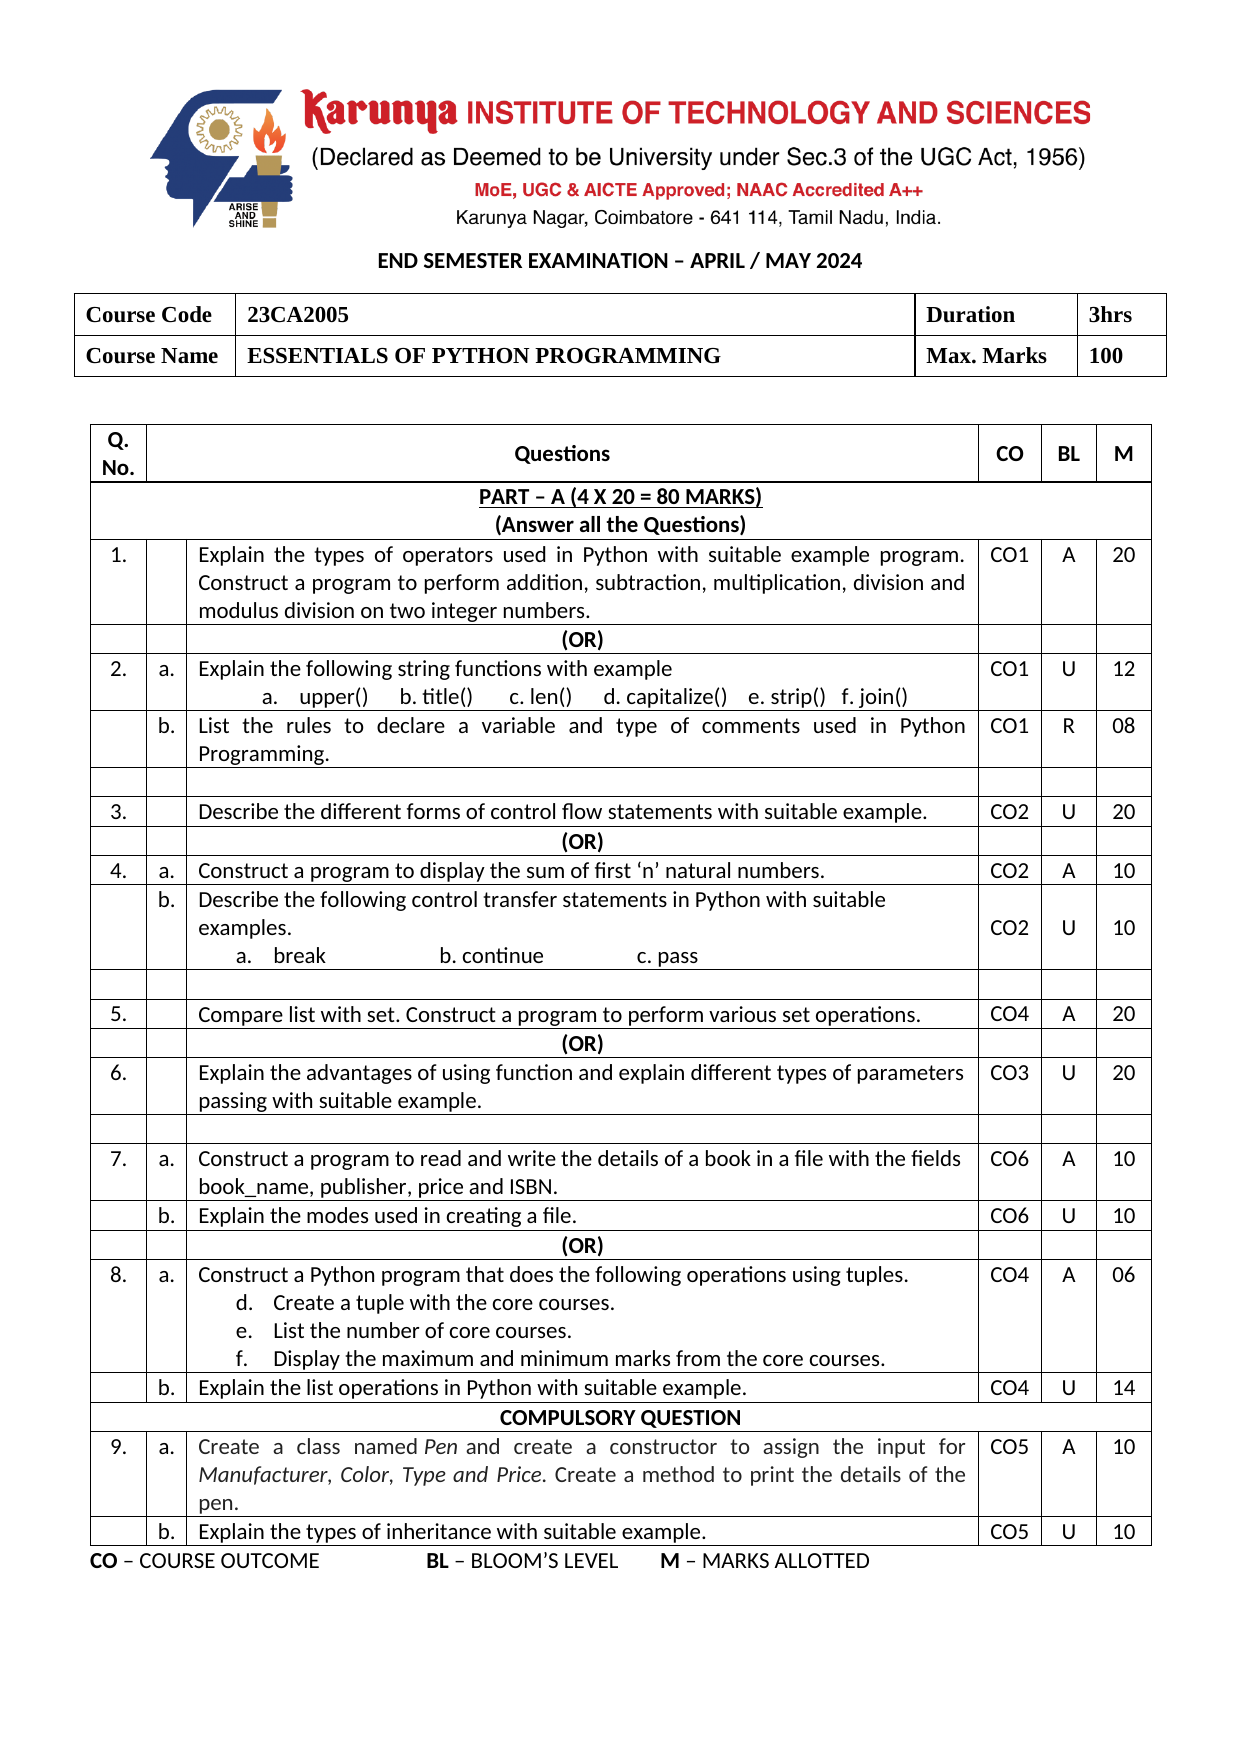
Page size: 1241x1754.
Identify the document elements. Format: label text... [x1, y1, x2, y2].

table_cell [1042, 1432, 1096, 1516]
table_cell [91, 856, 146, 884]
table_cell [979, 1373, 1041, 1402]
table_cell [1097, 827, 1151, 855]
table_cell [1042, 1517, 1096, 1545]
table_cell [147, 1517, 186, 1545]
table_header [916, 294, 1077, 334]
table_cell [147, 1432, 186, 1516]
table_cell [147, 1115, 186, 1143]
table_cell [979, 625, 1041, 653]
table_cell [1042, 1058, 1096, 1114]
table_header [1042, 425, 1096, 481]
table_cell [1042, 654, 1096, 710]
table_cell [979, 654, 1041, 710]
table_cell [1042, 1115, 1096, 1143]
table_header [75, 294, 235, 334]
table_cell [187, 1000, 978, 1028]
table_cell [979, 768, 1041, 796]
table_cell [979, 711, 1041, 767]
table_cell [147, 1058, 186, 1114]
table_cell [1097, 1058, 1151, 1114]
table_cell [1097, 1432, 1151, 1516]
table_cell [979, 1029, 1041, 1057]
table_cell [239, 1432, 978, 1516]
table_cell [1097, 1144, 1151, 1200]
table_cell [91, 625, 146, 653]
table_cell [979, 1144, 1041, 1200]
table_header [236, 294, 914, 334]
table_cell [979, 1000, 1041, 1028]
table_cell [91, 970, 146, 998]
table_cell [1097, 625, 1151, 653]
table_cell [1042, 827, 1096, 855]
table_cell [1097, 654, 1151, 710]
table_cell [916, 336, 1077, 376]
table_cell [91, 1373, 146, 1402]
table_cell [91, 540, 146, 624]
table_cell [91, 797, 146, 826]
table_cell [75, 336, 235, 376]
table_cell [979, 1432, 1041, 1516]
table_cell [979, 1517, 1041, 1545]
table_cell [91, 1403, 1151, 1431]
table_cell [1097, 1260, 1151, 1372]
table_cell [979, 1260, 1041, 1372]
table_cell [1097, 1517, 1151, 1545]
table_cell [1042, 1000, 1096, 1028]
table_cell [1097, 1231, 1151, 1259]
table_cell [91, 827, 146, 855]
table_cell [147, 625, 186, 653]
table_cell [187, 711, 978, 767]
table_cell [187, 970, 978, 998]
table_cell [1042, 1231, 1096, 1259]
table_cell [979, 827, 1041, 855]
picture [150, 89, 1091, 228]
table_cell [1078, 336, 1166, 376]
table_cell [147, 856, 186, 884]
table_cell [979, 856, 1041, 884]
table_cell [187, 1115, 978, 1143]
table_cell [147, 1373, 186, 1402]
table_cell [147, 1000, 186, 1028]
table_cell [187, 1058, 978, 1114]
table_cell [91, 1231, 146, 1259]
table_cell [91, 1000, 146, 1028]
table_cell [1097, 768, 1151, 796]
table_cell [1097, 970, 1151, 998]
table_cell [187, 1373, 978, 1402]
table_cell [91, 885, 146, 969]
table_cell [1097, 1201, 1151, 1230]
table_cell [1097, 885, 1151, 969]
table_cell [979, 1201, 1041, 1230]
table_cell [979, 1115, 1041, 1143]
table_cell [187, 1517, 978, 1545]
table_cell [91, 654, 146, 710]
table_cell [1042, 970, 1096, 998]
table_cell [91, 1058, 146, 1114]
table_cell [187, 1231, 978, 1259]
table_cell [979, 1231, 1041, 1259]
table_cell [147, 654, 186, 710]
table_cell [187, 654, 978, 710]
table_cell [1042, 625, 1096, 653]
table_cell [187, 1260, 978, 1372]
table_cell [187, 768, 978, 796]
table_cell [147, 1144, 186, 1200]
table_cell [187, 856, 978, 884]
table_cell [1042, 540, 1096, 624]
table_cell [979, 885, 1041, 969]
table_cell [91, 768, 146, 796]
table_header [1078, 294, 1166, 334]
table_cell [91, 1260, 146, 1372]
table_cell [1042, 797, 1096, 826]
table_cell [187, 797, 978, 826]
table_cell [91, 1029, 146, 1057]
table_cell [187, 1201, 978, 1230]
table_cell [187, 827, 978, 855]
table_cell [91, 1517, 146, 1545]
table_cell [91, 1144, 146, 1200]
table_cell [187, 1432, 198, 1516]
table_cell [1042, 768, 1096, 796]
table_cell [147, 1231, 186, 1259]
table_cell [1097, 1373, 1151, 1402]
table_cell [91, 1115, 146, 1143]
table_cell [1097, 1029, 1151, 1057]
text CO – COURSE OUTCOME BL – BLOOM’S LEVEL M – MARKS ALLOTTED [90, 1546, 1150, 1574]
text END SEMESTER EXAMINATION – APRIL / MAY 2024 [90, 246, 1150, 274]
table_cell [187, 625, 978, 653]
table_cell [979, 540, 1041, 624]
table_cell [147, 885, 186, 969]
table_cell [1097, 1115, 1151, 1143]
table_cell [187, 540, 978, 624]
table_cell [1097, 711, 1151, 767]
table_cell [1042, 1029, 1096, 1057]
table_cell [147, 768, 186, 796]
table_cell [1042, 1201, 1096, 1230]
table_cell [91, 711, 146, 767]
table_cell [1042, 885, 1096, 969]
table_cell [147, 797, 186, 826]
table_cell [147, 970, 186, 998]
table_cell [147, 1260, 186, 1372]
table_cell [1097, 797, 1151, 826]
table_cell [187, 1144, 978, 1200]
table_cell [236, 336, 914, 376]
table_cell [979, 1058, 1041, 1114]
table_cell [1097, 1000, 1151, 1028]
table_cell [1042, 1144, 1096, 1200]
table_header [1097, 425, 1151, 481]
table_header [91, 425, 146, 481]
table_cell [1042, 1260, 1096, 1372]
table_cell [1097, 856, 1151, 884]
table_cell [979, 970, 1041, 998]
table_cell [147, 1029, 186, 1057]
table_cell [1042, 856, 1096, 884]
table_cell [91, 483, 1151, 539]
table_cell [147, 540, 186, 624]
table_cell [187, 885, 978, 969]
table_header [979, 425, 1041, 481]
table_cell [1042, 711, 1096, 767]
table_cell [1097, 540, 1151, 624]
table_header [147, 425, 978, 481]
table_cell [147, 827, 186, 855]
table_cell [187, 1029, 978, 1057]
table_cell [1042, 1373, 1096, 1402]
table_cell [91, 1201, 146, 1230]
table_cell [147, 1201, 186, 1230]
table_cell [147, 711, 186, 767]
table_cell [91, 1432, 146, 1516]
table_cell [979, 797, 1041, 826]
